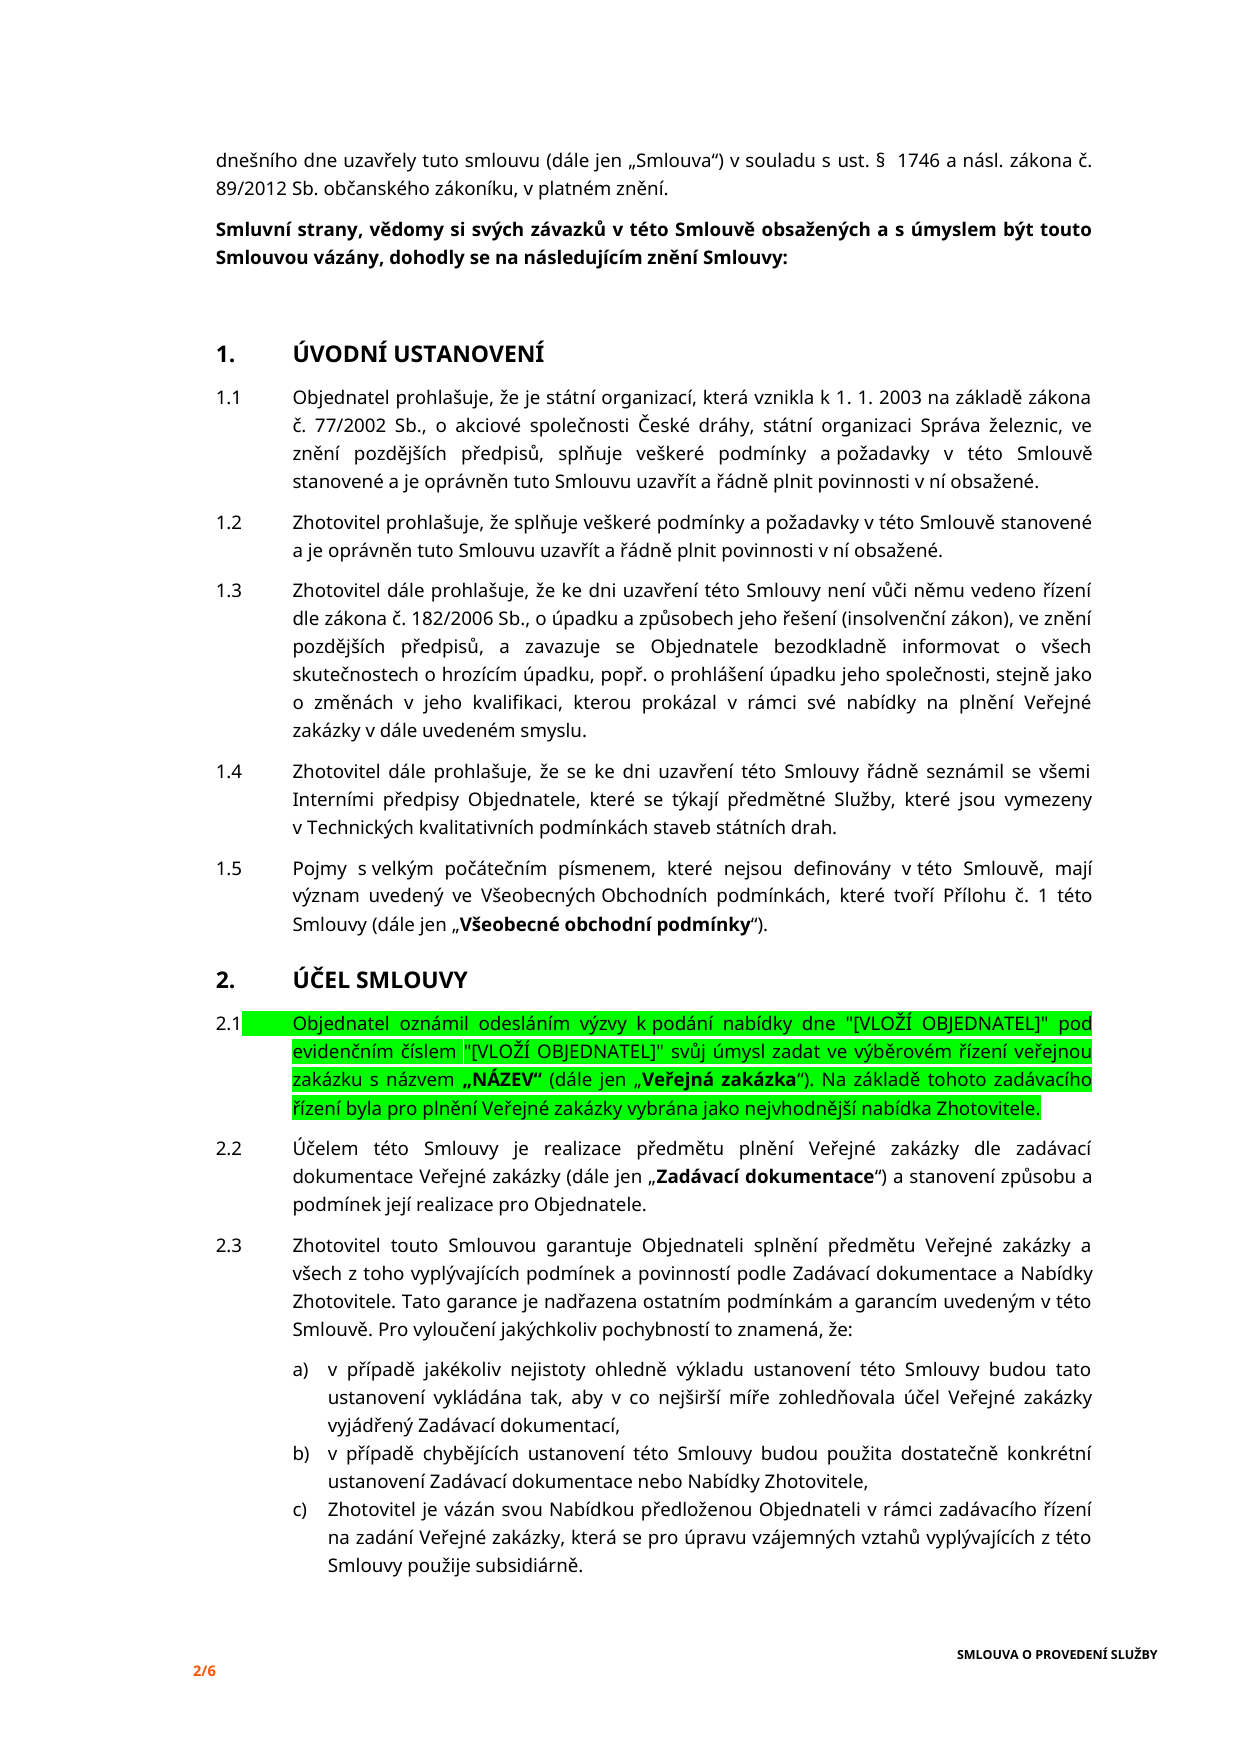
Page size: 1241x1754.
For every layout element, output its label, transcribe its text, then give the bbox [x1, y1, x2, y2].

text Zhotovitel dále prohlašuje, že ke dni uzavření této Smlouvy není vůči němu vedeno řízení dle zákona č. 182/2006 Sb., o úpadku a způsobech jeho řešení (insolvenční zákon), ve znění pozdějších předpisů, a zavazuje se Objednatele bezodkladně informovat o všech skutečnostech o hrozícím úpadku, popř. o prohlášení úpadku jeho společnosti, stejně jako o změnách v jeho kvalifikaci, kterou prokázal v rámci své nabídky na plnění Veřejné zakázky v dále uvedeném smyslu. [216, 578, 1093, 743]
text ÚČEL SMLOUVY [216, 964, 1093, 995]
text Zhotovitel prohlašuje, že splňuje veškeré podmínky a požadavky v této Smlouvě stanovené a je oprávněn tuto Smlouvu uzavřít a řádně plnit povinnosti v ní obsažené. [216, 509, 1093, 563]
text dnešního dne uzavřely tuto smlouvu (dále jen „Smlouva“) v souladu s ust. § 1746 a násl. zákona č. 89/2012 Sb. občanského zákoníku, v platném znění. [216, 147, 1093, 201]
text v případě chybějících ustanovení této Smlouvy budou použita dostatečně konkrétní ustanovení Zadávací dokumentace nebo Nabídky Zhotovitele, [292, 1441, 1093, 1494]
text Pojmy s velkým počátečním písmenem, které nejsou definovány v této Smlouvě, mají význam uvedený ve Všeobecných Obchodních podmínkách, které tvoří Přílohu č. 1 této Smlouvy (dále jen „Všeobecné obchodní podmínky“). [216, 855, 1093, 936]
text Objednatel prohlašuje, že je státní organizací, která vznikla k 1. 1. 2003 na základě zákona č. 77/2002 Sb., o akciové společnosti České dráhy, státní organizaci Správa železnic, ve znění pozdějších předpisů, splňuje veškeré podmínky a požadavky v této Smlouvě stanovené a je oprávněn tuto Smlouvu uzavřít a řádně plnit povinnosti v ní obsažené. [216, 384, 1093, 494]
text ÚVODNÍ USTANOVENÍ [216, 338, 1093, 369]
text Zhotovitel dále prohlašuje, že se ke dni uzavření této Smlouvy řádně seznámil se všemi Interními předpisy Objednatele, které se týkají předmětné Služby, které jsou vymezeny v Technických kvalitativních podmínkách staveb státních drah. [216, 758, 1093, 840]
text Smluvní strany, vědomy si svých závazků v této Smlouvě obsažených a s úmyslem být touto Smlouvou vázány, dohodly se na následujícím znění Smlouvy: [216, 216, 1093, 269]
text Zhotovitel je vázán svou Nabídkou předloženou Objednateli v rámci zadávacího řízení na zadání Veřejné zakázky, která se pro úpravu vzájemných vztahů vyplývajících z této Smlouvy použije subsidiárně. [292, 1497, 1093, 1578]
text Objednatel oznámil odesláním výzvy k podání nabídky dne pod evidenčním číslem svůj úmysl zadat ve výběrovém řízení veřejnou zakázku s názvem „NÁZEV“ (dále jen „Veřejná zakázka“). Na základě tohoto zadávacího řízení byla pro plnění Veřejné zakázky vybrána jako nejvhodnější nabídka Zhotovitele. [216, 1011, 1093, 1120]
text Účelem této Smlouvy je realizace předmětu plnění Veřejné zakázky dle zadávací dokumentace Veřejné zakázky (dále jen „Zadávací dokumentace“) a stanovení způsobu a podmínek její realizace pro Objednatele. [216, 1135, 1093, 1217]
text v případě jakékoliv nejistoty ohledně výkladu ustanovení této Smlouvy budou tato ustanovení vykládána tak, aby v co nejširší míře zohledňovala účel Veřejné zakázky vyjádřený Zadávací dokumentací, [292, 1356, 1093, 1438]
text Zhotovitel touto Smlouvou garantuje Objednateli splnění předmětu Veřejné zakázky a všech z toho vyplývajících podmínek a povinností podle Zadávací dokumentace a Nabídky Zhotovitele. Tato garance je nadřazena ostatním podmínkám a garancím uvedeným v této Smlouvě. Pro vyloučení jakýchkoliv pochybností to znamená, že: [216, 1232, 1093, 1341]
